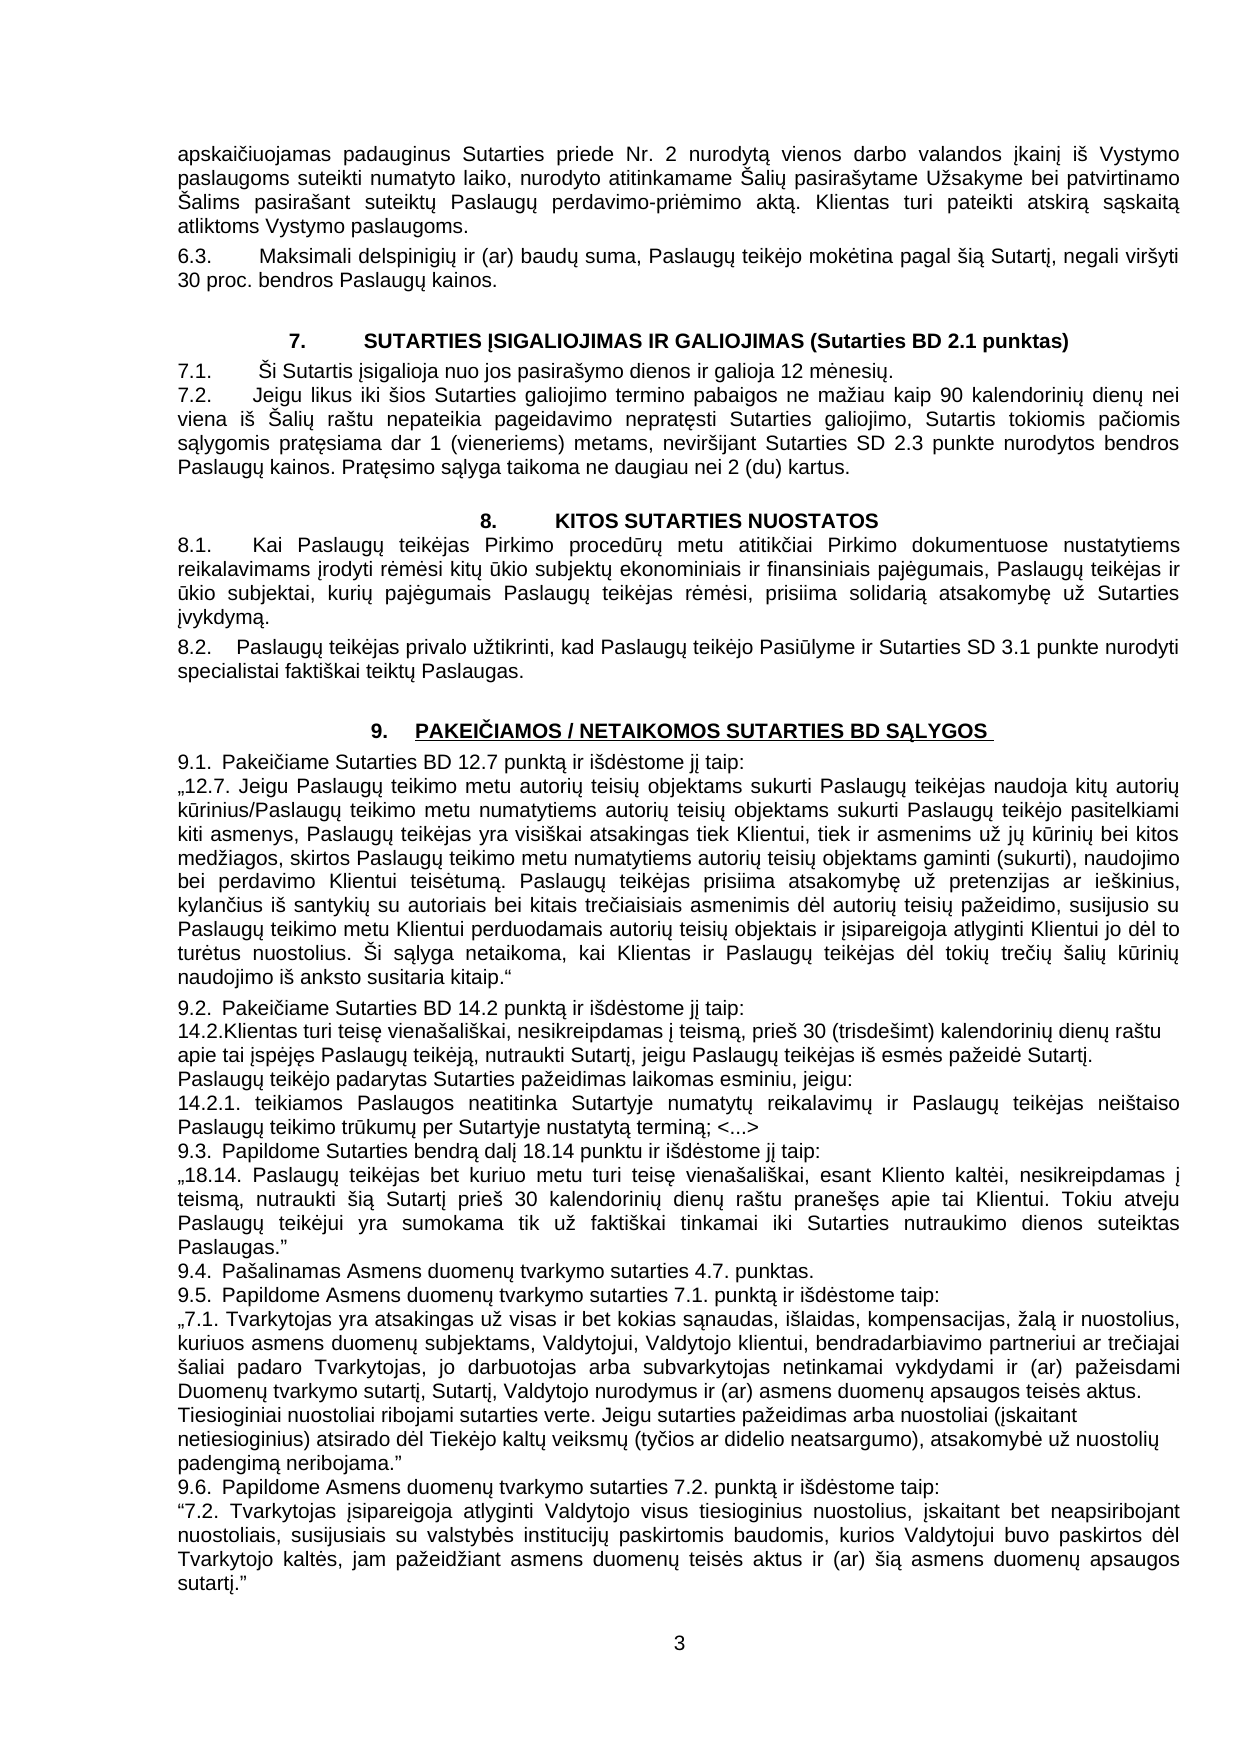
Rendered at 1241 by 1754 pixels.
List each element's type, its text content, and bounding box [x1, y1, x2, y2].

list Maksimali delspinigių ir (ar) baudų suma, Paslaugų teikėjo mokėtina pagal šią Sutartį, negali viršyti 30 proc. bendros Paslaugų kainos. [177, 244, 1181, 292]
text “7.2. Tvarkytojas įsipareigoja atlyginti Valdytojo visus tiesioginius nuostolius, įskaitant bet neapsiribojant nuostoliais, susijusiais su valstybės institucijų paskirtomis baudomis, kurios Valdytojui buvo paskirtos dėl Tvarkytojo kaltės, jam pažeidžiant asmens duomenų teisės aktus ir (ar) šią asmens duomenų apsaugos sutartį.” [177, 1498, 1181, 1594]
list Tiesioginiai nuostoliai ribojami sutarties verte. Jeigu sutarties pažeidimas arba nuostoliai (įskaitant netiesioginius) atsirado dėl Tiekėjo kaltų veiksmų (tyčios ar didelio neatsargumo), atsakomybė už nuostolių padengimą neribojama.” [177, 1403, 1181, 1474]
list Papildome Asmens duomenų tvarkymo sutarties 7.1. punktą ir išdėstome taip: [177, 1283, 1181, 1307]
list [177, 142, 1181, 238]
text „12.7. Jeigu Paslaugų teikimo metu autorių teisių objektams sukurti Paslaugų teikėjas naudoja kitų autorių kūrinius/Paslaugų teikimo metu numatytiems autorių teisių objektams sukurti Paslaugų teikėjo pasitelkiami kiti asmenys, Paslaugų teikėjas yra visiškai atsakingas tiek Klientui, tiek ir asmenims už jų kūrinių bei kitos medžiagos, skirtos Paslaugų teikimo metu numatytiems autorių teisių objektams gaminti (sukurti), naudojimo bei perdavimo Klientui teisėtumą. Paslaugų teikėjas prisiima atsakomybę už pretenzijas ar ieškinius, kylančius iš santykių su autoriais bei kitais trečiaisiais asmenimis dėl autorių teisių pažeidimo, susijusio su Paslaugų teikimo metu Klientui perduodamais autorių teisių objektais ir įsipareigoja atlyginti Klientui jo dėl to turėtus nuostolius. Ši sąlyga netaikoma, kai Klientas ir Paslaugų teikėjas dėl tokių trečių šalių kūrinių naudojimo iš anksto susitaria kitaip.“ [177, 773, 1181, 989]
list Ši Sutartis įsigalioja nuo jos pasirašymo dienos ir galioja 12 mėnesių. [177, 359, 1181, 383]
list KITOS SUTARTIES NUOSTATOS [177, 509, 1181, 533]
text „18.14. Paslaugų teikėjas bet kuriuo metu turi teisę vienašališkai, esant Kliento kaltėi, nesikreipdamas į teismą, nutraukti šią Sutartį prieš 30 kalendorinių dienų raštu pranešęs apie tai Klientui. Tokiu atveju Paslaugų teikėjui yra sumokama tik už faktiškai tinkamai iki Sutarties nutraukimo dienos suteiktas Paslaugas.” [177, 1163, 1181, 1259]
list Paslaugų teikėjas privalo užtikrinti, kad Paslaugų teikėjo Pasiūlyme ir Sutarties SD 3.1 punkte nurodyti specialistai faktiškai teiktų Paslaugas. [177, 635, 1181, 683]
list Papildome Asmens duomenų tvarkymo sutarties 7.2. punktą ir išdėstome taip: [177, 1474, 1181, 1498]
list Pakeičiame Sutarties BD 14.2 punktą ir išdėstome jį taip: [177, 995, 1181, 1019]
list Kai Paslaugų teikėjas Pirkimo procedūrų metu atitikčiai Pirkimo dokumentuose nustatytiems reikalavimams įrodyti rėmėsi kitų ūkio subjektų ekonominiais ir finansiniais pajėgumais, Paslaugų teikėjas ir ūkio subjektai, kurių pajėgumais Paslaugų teikėjas rėmėsi, prisiima solidarią atsakomybę už Sutarties įvykdymą. [177, 533, 1181, 629]
text 14.2.Klientas turi teisę vienašališkai, nesikreipdamas į teismą, prieš 30 (trisdešimt) kalendorinių dienų raštu apie tai įspėjęs Paslaugų teikėją, nutraukti Sutartį, jeigu Paslaugų teikėjas iš esmės pažeidė Sutartį. Paslaugų teikėjo padarytas Sutarties pažeidimas laikomas esminiu, jeigu: [177, 1019, 1181, 1091]
list Pašalinamas Asmens duomenų tvarkymo sutarties 4.7. punktas. [177, 1259, 1181, 1283]
list Papildome Sutarties bendrą dalį 18.14 punktu ir išdėstome jį taip: [177, 1139, 1181, 1163]
text 14.2.1. teikiamos Paslaugos neatitinka Sutartyje numatytų reikalavimų ir Paslaugų teikėjas neištaiso Paslaugų teikimo trūkumų per Sutartyje nustatytą terminą; <...> [177, 1091, 1181, 1139]
list „7.1. Tvarkytojas yra atsakingas už visas ir bet kokias sąnaudas, išlaidas, kompensacijas, žalą ir nuostolius, kuriuos asmens duomenų subjektams, Valdytojui, Valdytojo klientui, bendradarbiavimo partneriui ar trečiajai šaliai padaro Tvarkytojas, jo darbuotojas arba subvarkytojas netinkamai vykdydami ir (ar) pažeisdami Duomenų tvarkymo sutartį, Sutartį, Valdytojo nurodymus ir (ar) asmens duomenų apsaugos teisės aktus. [177, 1307, 1181, 1403]
list Jeigu likus iki šios Sutarties galiojimo termino pabaigos ne mažiau kaip 90 kalendorinių dienų nei viena iš Šalių raštu nepateikia pageidavimo nepratęsti Sutarties galiojimo, Sutartis tokiomis pačiomis sąlygomis pratęsiama dar 1 (vieneriems) metams, neviršijant Sutarties SD 2.3 punkte nurodytos bendros Paslaugų kainos. Pratęsimo sąlyga taikoma ne daugiau nei 2 (du) kartus. [177, 383, 1181, 479]
list Pakeičiame Sutarties BD 12.7 punktą ir išdėstome jį taip: [177, 749, 1181, 773]
list PAKEIČIAMOS / NETAIKOMOS SUTARTIES BD SĄLYGOS [177, 719, 1181, 743]
list SUTARTIES ĮSIGALIOJIMAS IR GALIOJIMAS (Sutarties BD 2.1 punktas) [177, 329, 1181, 353]
